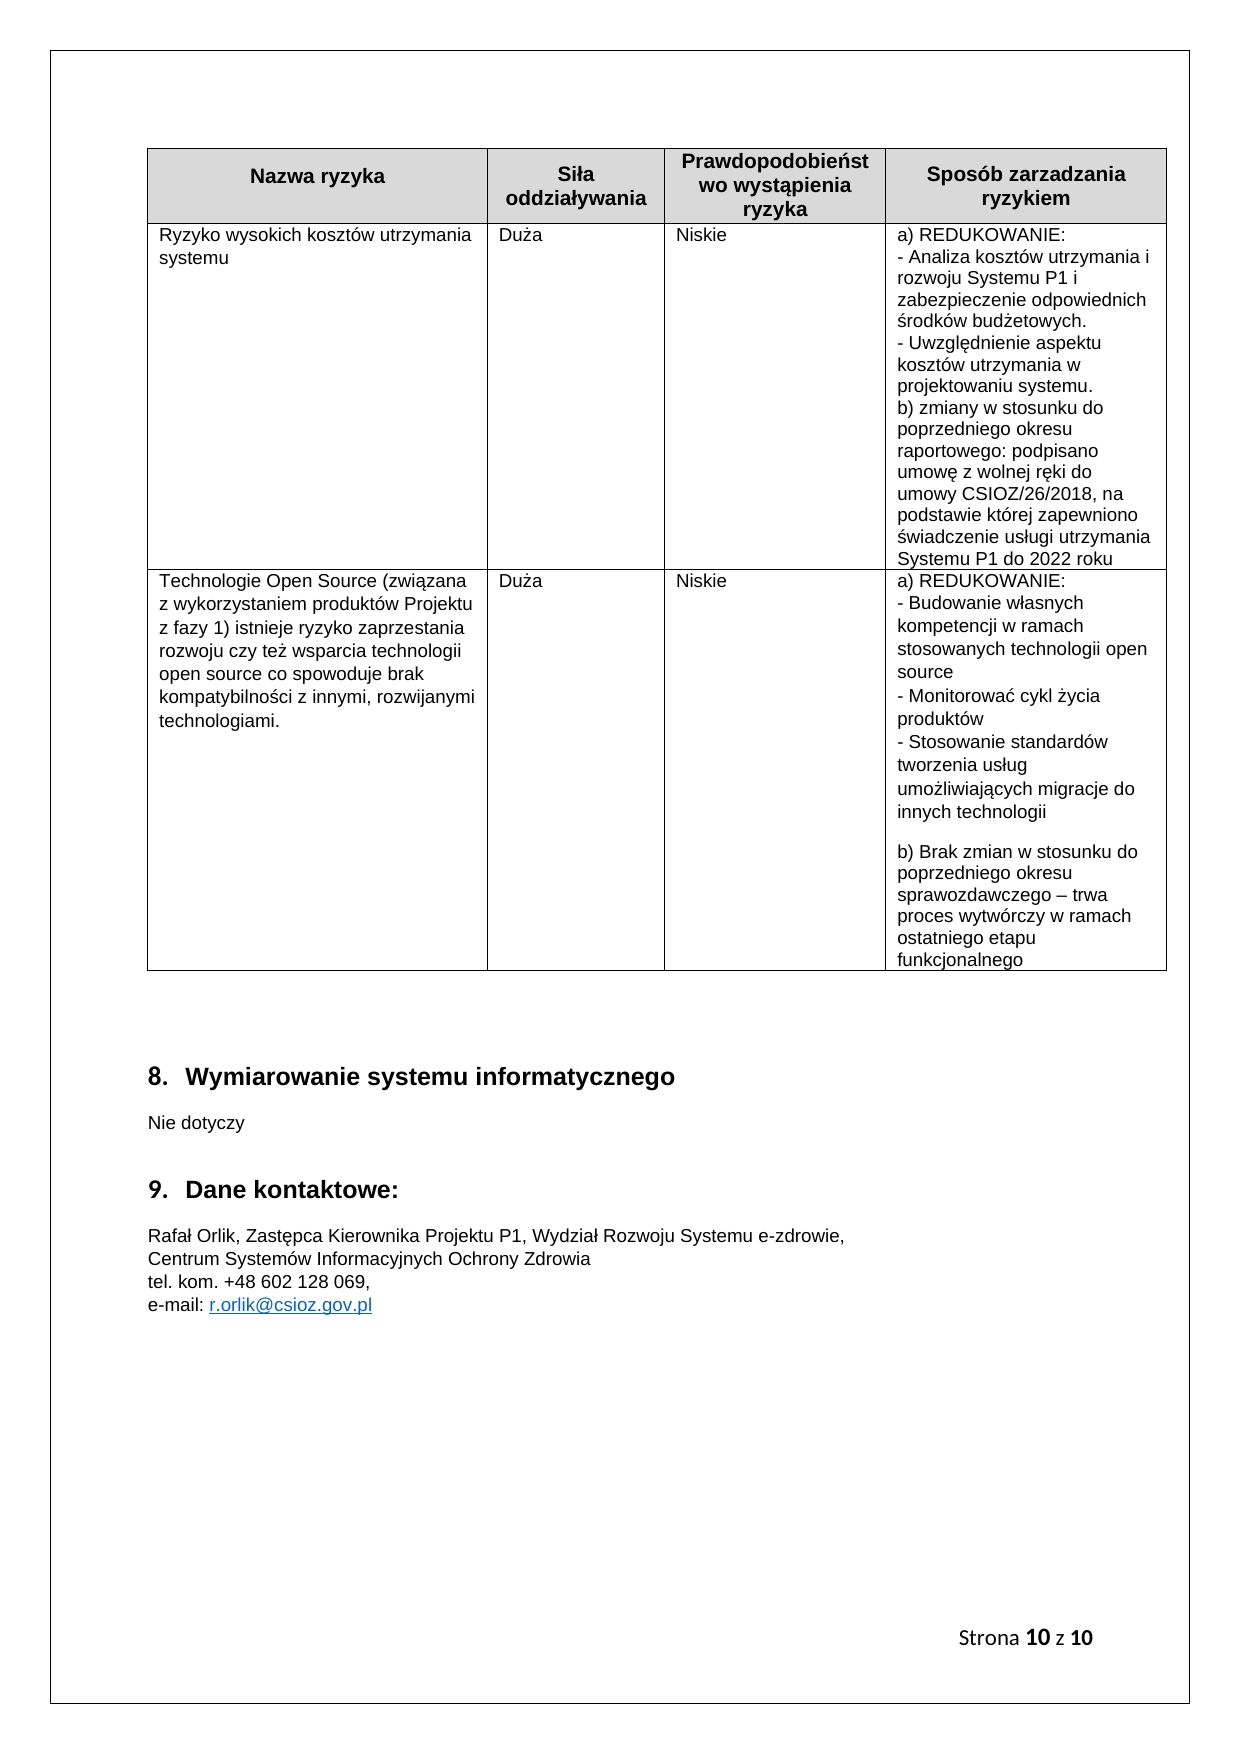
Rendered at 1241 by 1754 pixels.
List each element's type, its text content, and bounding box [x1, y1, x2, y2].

text Nie dotyczy [148, 1112, 1093, 1133]
table_header Sposób zarzadzania ryzykiem [886, 149, 1166, 223]
table_cell a) REDUKOWANIE: - Budowanie własnych kompetencji w ramach stosowanych technologii open source - Monitorować cykl życia produktów - Stosowanie standardów tworzenia usług umożliwiających migracje do innych technologii b) Brak zmian w stosunku do poprzedniego okresu sprawozdawczego – trwa proces wytwórczy w ramach ostatniego etapu funkcjonalnego [886, 570, 1166, 970]
table_cell Duża [488, 224, 664, 569]
list Dane kontaktowe: [148, 1172, 1093, 1205]
text tel. kom. +48 602 128 069, [148, 1271, 1093, 1293]
table_cell Niskie [665, 224, 885, 569]
list Wymiarowanie systemu informatycznego [148, 1059, 1093, 1092]
table_cell Technologie Open Source (związana z wykorzystaniem produktów Projektu z fazy 1) istnieje ryzyko zaprzestania rozwoju czy też wsparcia technologii open source co spowoduje brak kompatybilności z innymi, rozwijanymi technologiami. [148, 570, 487, 970]
table_cell Duża [488, 570, 664, 970]
table_header Siła oddziaływania [488, 149, 664, 223]
table_cell Niskie [665, 570, 885, 970]
table_cell ​a) REDUKOWANIE: - Analiza kosztów utrzymania i rozwoju Systemu P1 i zabezpieczenie odpowiednich środków budżetowych. - Uwzględnienie aspektu kosztów utrzymania w projektowaniu systemu. b) zmiany w stosunku do poprzedniego okresu raportowego: podpisano umowę z wolnej ręki do umowy CSIOZ/26/2018, na podstawie której zapewniono świadczenie usługi utrzymania Systemu P1 do 2022 roku [886, 224, 1166, 569]
table_cell Ryzyko wysokich kosztów utrzymania systemu [148, 224, 487, 569]
text e-mail: r.orlik@csioz.gov.pl [148, 1294, 1093, 1316]
table_header Prawdopodobieństwo wystąpienia ryzyka [665, 149, 885, 223]
text Rafał Orlik, Zastępca Kierownika Projektu P1, Wydział Rozwoju Systemu e-zdrowie, Centrum Systemów Informacyjnych Ochrony Zdrowia [148, 1224, 1093, 1269]
table_header Nazwa ryzyka [148, 149, 487, 223]
